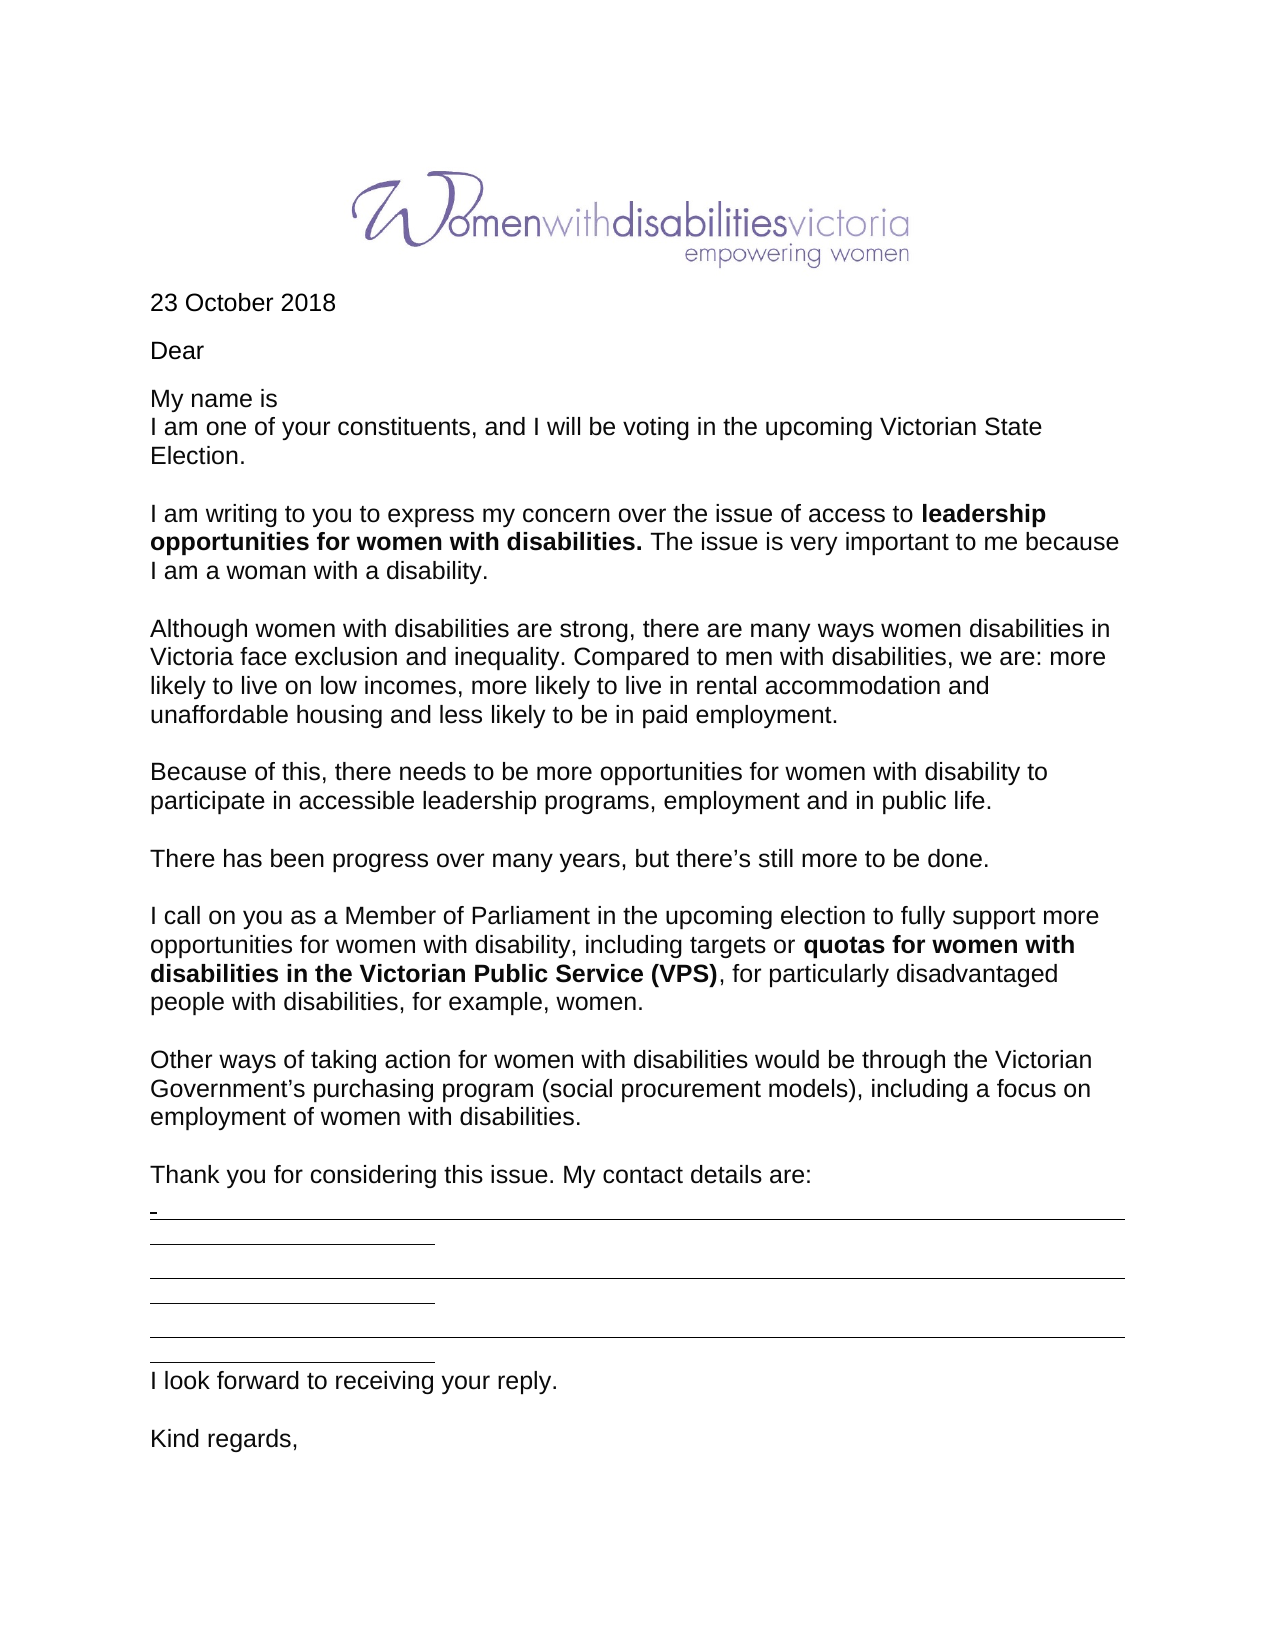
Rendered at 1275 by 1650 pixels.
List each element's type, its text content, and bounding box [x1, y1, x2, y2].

text I am one of your constituents, and I will be voting in the upcoming Victorian State Election. I am writing to you to express my concern over the issue of access to leadership opportunities for women with disabilities. The issue is very important to me because I am a woman with a disability. [150, 412, 1125, 585]
text Kind regards, [150, 1423, 1125, 1452]
picture [150, 150, 1110, 286]
text Other ways of taking action for women with disabilities would be through the Victorian Government’s purchasing program (social procurement models), including a focus on employment of women with disabilities. [150, 1045, 1125, 1131]
text Because of this, there needs to be more opportunities for women with disability to participate in accessible leadership programs, employment and in public life. [150, 757, 1125, 815]
text I look forward to receiving your reply. [150, 1366, 1125, 1395]
text I call on you as a Member of Parliament in the upcoming election to fully support more opportunities for women with disability, including targets or quotas for women with disabilities in the Victorian Public Service (VPS), for particularly disadvantaged people with disabilities, for example, women. [150, 901, 1125, 1016]
text Although women with disabilities are strong, there are many ways women disabilities in Victoria face exclusion and inequality. Compared to men with disabilities, we are: more likely to live on low incomes, more likely to live in rental accommodation and unaffordable housing and less likely to be in paid employment. [150, 613, 1125, 728]
text Dear [150, 336, 1125, 364]
text There has been progress over many years, but there’s still more to be done. [150, 843, 1125, 872]
text Thank you for considering this issue. My contact details are: [150, 1160, 1125, 1188]
text My name is [150, 383, 1125, 412]
